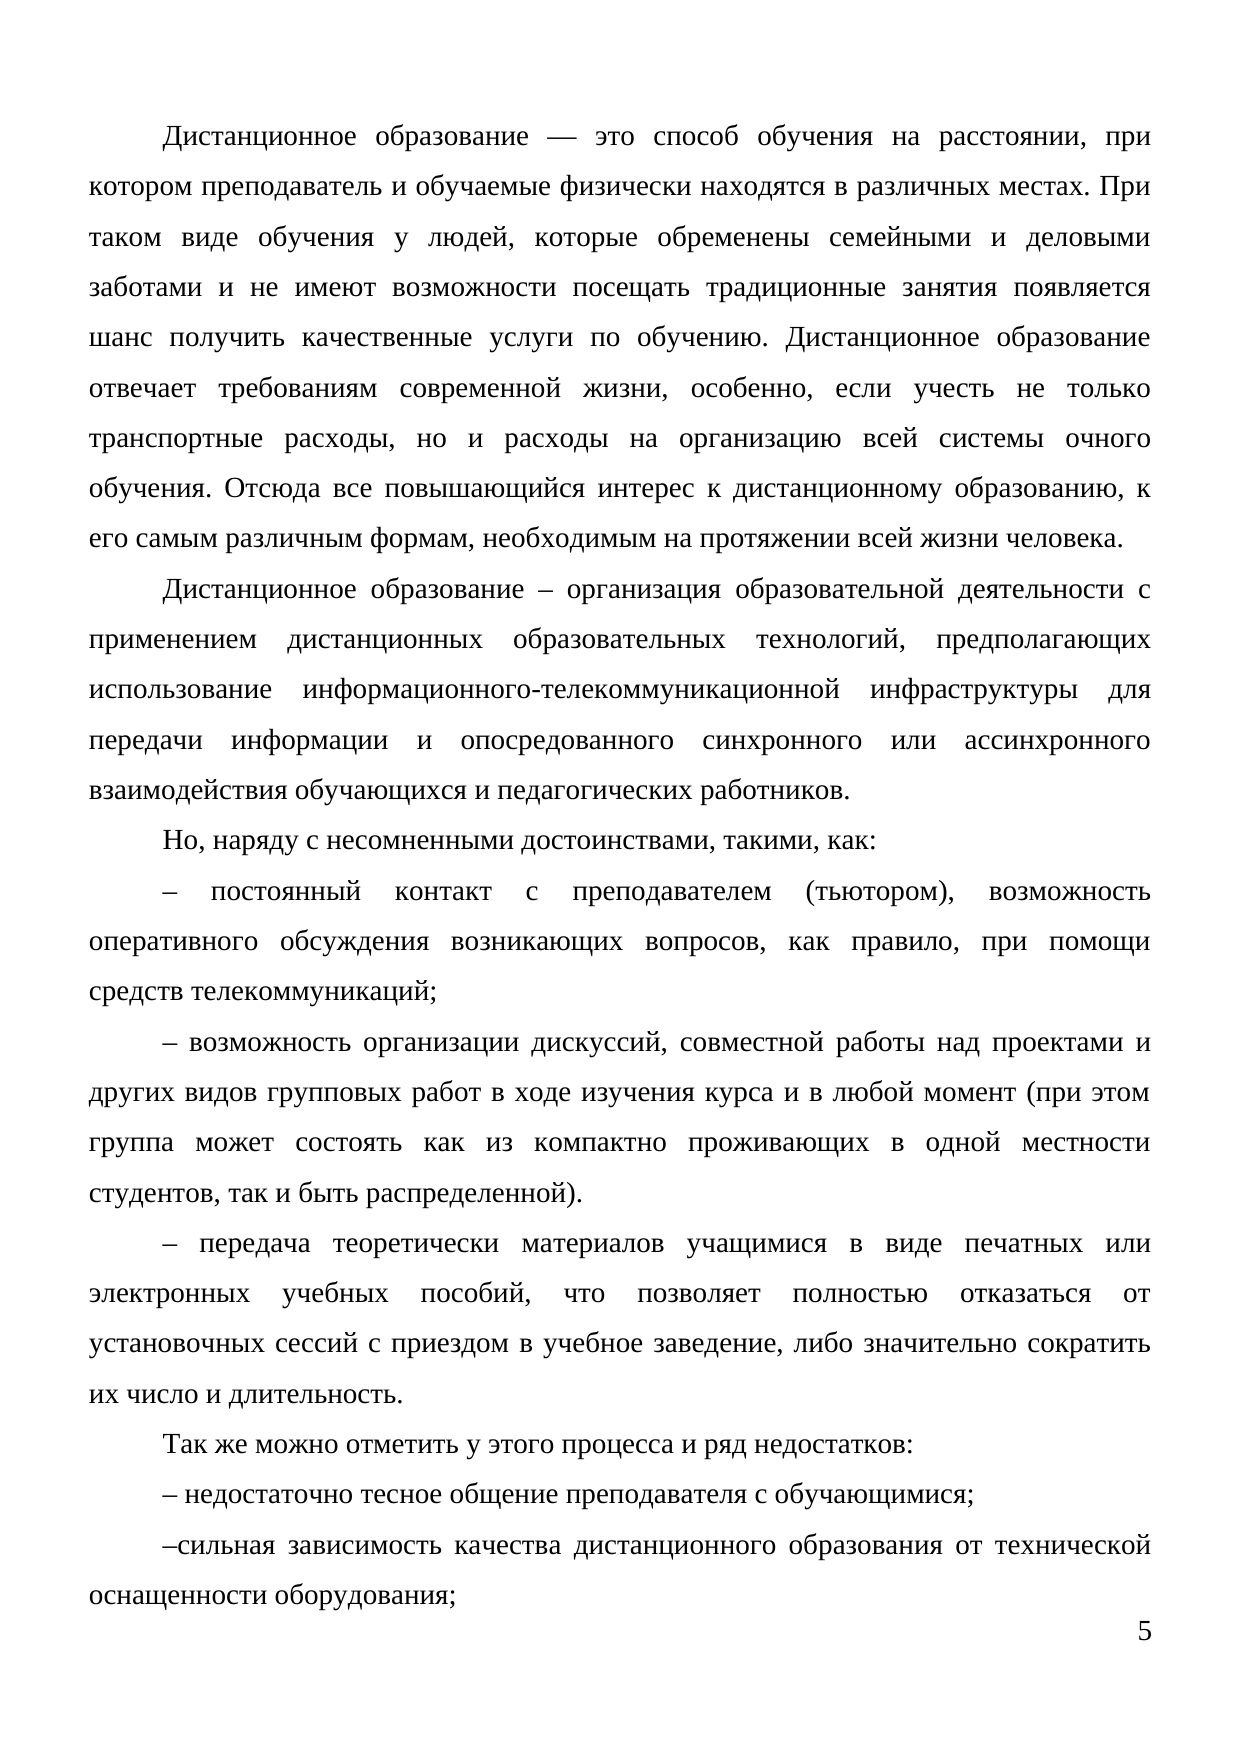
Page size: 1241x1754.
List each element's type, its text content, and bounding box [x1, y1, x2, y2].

text Дистанционное образование — это способ обучения на расстоянии, при котором преподаватель и обучаемые физически находятся в различных местах. При таком виде обучения у людей, которые обременены семейными и деловыми заботами и не имеют возможности посещать традиционные занятия появляется шанс получить качественные услуги по обучению. Дистанционное образование отвечает требованиям современной жизни, особенно, если учесть не только транспортные расходы, но и расходы на организацию всей системы очного обучения. Отсюда все повышающийся интерес к дистанционному образованию, к его самым различным формам, необходимым на протяжении всей жизни человека. [89, 118, 1152, 554]
text – передача теоретически материалов учащимися в виде печатных или электронных учебных пособий, что позволяет полностью отказаться от установочных сессий с приездом в учебное заведение, либо значительно сократить их число и длительность. [89, 1225, 1152, 1409]
text – постоянный контакт с преподавателем (тьютором), возможность оперативного обсуждения возникающих вопросов, как правило, при помощи средств телекоммуникаций; [89, 873, 1152, 1007]
text – возможность организации дискуссий, совместной работы над проектами и других видов групповых работ в ходе изучения курса и в любой момент (при этом группа может состоять как из компактно проживающих в одной местности студентов, так и быть распределенной). [89, 1024, 1152, 1208]
text Так же можно отметить у этого процесса и ряд недостатков: [89, 1426, 1152, 1460]
text Но, наряду с несомненными достоинствами, такими, как: [89, 822, 1152, 856]
text –сильная зависимость качества дистанционного образования от технической оснащенности оборудования; [89, 1527, 1152, 1611]
text – недостаточно тесное общение преподавателя с обучающимися; [89, 1477, 1152, 1510]
text Дистанционное образование – организация образовательной деятельности с применением дистанционных образовательных технологий, предполагающих использование информационного-телекоммуникационной инфраструктуры для передачи информации и опосредованного синхронного или ассинхронного взаимодействия обучающихся и педагогических работников. [89, 571, 1152, 806]
